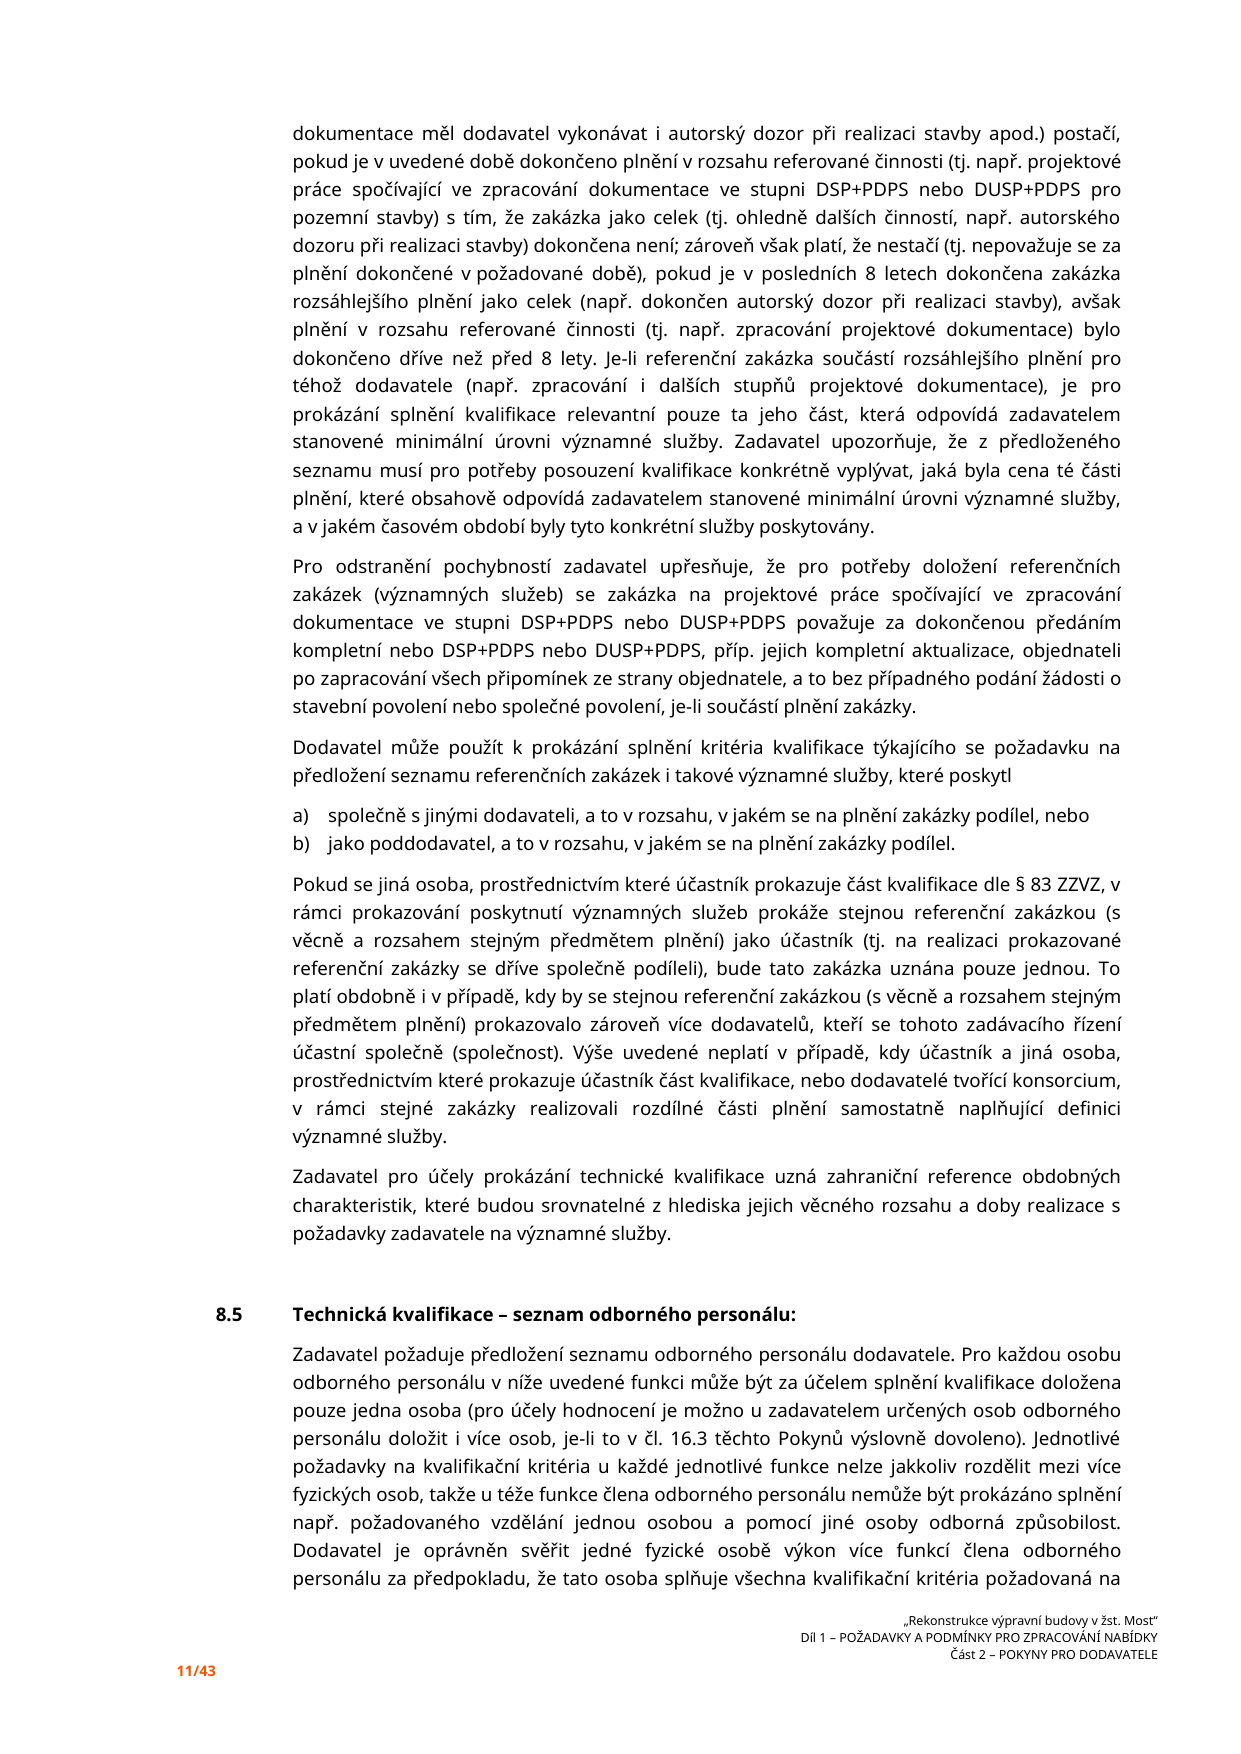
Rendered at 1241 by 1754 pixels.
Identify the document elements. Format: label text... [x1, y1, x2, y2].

text Technická kvalifikace – seznam odborného personálu: [216, 1301, 1122, 1326]
list jako poddodavatel, a to v rozsahu, v jakém se na plnění zakázky podílel. [292, 831, 1122, 856]
text Pro odstranění pochybností zadavatel upřesňuje, že pro potřeby doložení referenčních zakázek (významných služeb) se zakázka na projektové práce spočívající ve zpracování dokumentace ve stupni DSP+PDPS nebo DUSP+PDPS považuje za dokončenou předáním kompletní nebo DSP+PDPS nebo DUSP+PDPS, příp. jejich kompletní aktualizace, objednateli po zapracování všech připomínek ze strany objednatele, a to bez případného podání žádosti o stavební povolení nebo společné povolení, je-li součástí plnění zakázky. [292, 553, 1122, 719]
list společně s jinými dodavateli, a to v rozsahu, v jakém se na plnění zakázky podílel, nebo [292, 803, 1122, 828]
text Pokud se jiná osoba, prostřednictvím které účastník prokazuje část kvalifikace dle § 83 ZZVZ, v rámci prokazování poskytnutí významných služeb prokáže stejnou referenční zakázkou (s věcně a rozsahem stejným předmětem plnění) jako účastník (tj. na realizaci prokazované referenční zakázky se dříve společně podíleli), bude tato zakázka uznána pouze jednou. To platí obdobně i v případě, kdy by se stejnou referenční zakázkou (s věcně a rozsahem stejným předmětem plnění) prokazovalo zároveň více dodavatelů, kteří se tohoto zadávacího řízení účastní společně (společnost). Výše uvedené neplatí v případě, kdy účastník a jiná osoba, prostřednictvím které prokazuje účastník část kvalifikace, nebo dodavatelé tvořící konsorcium, v rámci stejné zakázky realizovali rozdílné části plnění samostatně naplňující definici významné služby. [292, 871, 1122, 1149]
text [292, 1341, 1122, 1591]
text Zadavatel pro účely prokázání technické kvalifikace uzná zahraniční reference obdobných charakteristik, které budou srovnatelné z hlediska jejich věcného rozsahu a doby realizace s požadavky zadavatele na významné služby. [292, 1164, 1122, 1245]
text Dodavatel může použít k prokázání splnění kritéria kvalifikace týkajícího se požadavku na předložení seznamu referenčních zakázek i takové významné služby, které poskytl [292, 734, 1122, 788]
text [292, 121, 1122, 538]
